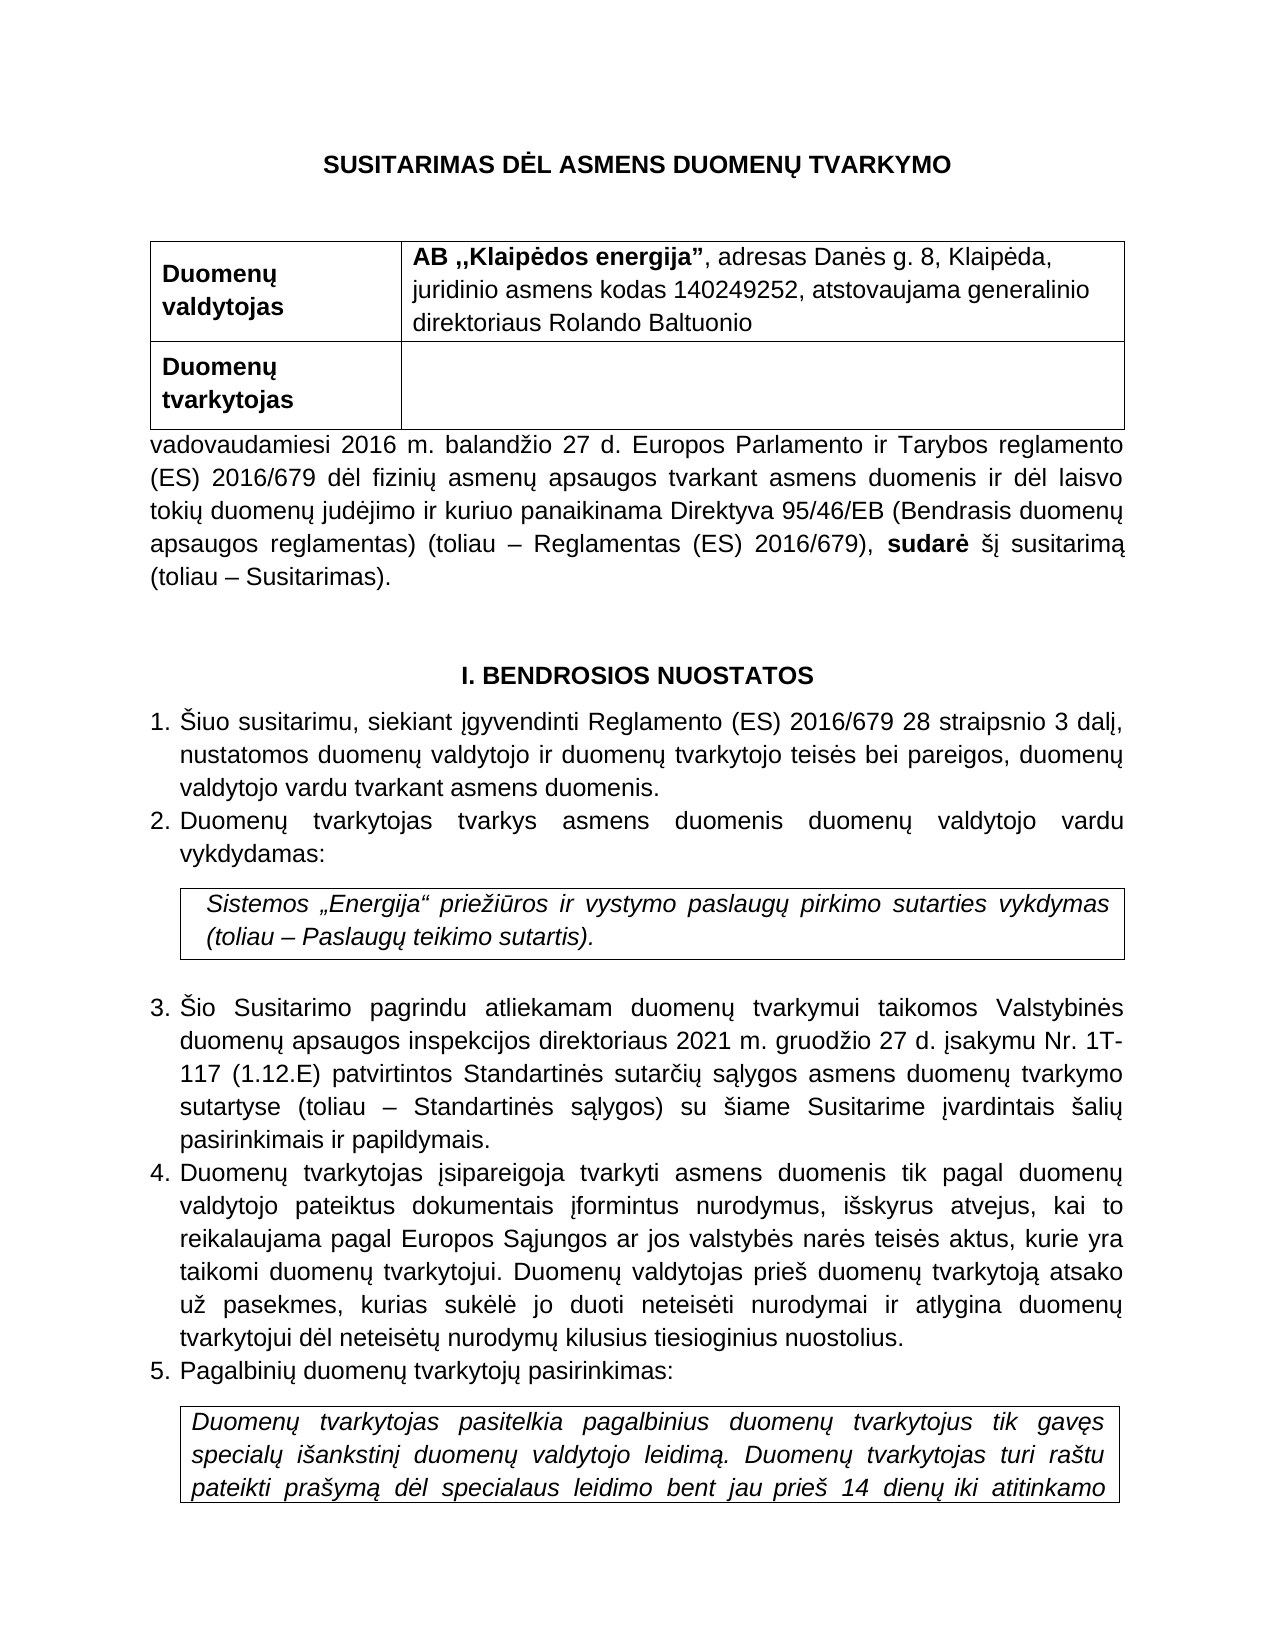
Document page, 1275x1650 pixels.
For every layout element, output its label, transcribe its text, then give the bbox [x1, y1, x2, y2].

table_header AB ,,Klaipėdos energija”, adresas Danės g. 8, Klaipėda, juridinio asmens kodas 140249252, atstovaujama generalinio direktoriaus Rolando Baltuonio [402, 242, 1124, 341]
subtitle SUSITARIMAS DĖL ASMENS DUOMENŲ TVARKYMO [150, 150, 1125, 179]
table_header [181, 1407, 1119, 1502]
list Šiuo susitarimu, siekiant įgyvendinti Reglamento (ES) 2016/679 28 straipsnio 3 dalį, nustatomos duomenų valdytojo ir duomenų tvarkytojo teisės bei pareigos, duomenų valdytojo vardu tvarkant asmens duomenis. [150, 707, 1125, 801]
text vadovaudamiesi 2016 m. balandžio 27 d. Europos Parlamento ir Tarybos reglamento (ES) 2016/679 dėl fizinių asmenų apsaugos tvarkant asmens duomenis ir dėl laisvo tokių duomenų judėjimo ir kuriuo panaikinama Direktyva 95/46/EB (Bendrasis duomenų apsaugos reglamentas) (toliau – Reglamentas (ES) 2016/679), sudarė šį susitarimą (toliau – Susitarimas). [150, 430, 1125, 590]
list Duomenų tvarkytojas įsipareigoja tvarkyti asmens duomenis tik pagal duomenų valdytojo pateiktus dokumentais įformintus nurodymus, išskyrus atvejus, kai to reikalaujama pagal Europos Sąjungos ar jos valstybės narės teisės aktus, kurie yra taikomi duomenų tvarkytojui. Duomenų valdytojas prieš duomenų tvarkytoją atsako už pasekmes, kurias sukėlė jo duoti neteisėti nurodymai ir atlygina duomenų tvarkytojui dėl neteisėtų nurodymų kilusius tiesioginius nuostolius. [150, 1158, 1125, 1352]
list Duomenų tvarkytojas tvarkys asmens duomenis duomenų valdytojo vardu vykdydamas: [150, 806, 1125, 867]
table_header Duomenų valdytojas [151, 242, 401, 341]
subtitle I. BENDROSIOS NUOSTATOS [150, 661, 1125, 690]
list Šio Susitarimo pagrindu atliekamam duomenų tvarkymui taikomos Valstybinės duomenų apsaugos inspekcijos direktoriaus 2021 m. gruodžio 27 d. įsakymu Nr. 1T-117 (1.12.E) patvirtintos Standartinės sutarčių sąlygos asmens duomenų tvarkymo sutartyse (toliau – Standartinės sąlygos) su šiame Susitarime įvardintais šalių pasirinkimais ir papildymais. [150, 993, 1125, 1154]
table_cell Duomenų tvarkytojas [151, 342, 401, 428]
table_header Sistemos „Energija“ priežiūros ir vystymo paslaugų pirkimo sutarties vykdymas (toliau – Paslaugų teikimo sutartis). [181, 889, 1124, 959]
list Pagalbinių duomenų tvarkytojų pasirinkimas: [150, 1356, 1125, 1385]
table_cell [402, 342, 1124, 428]
